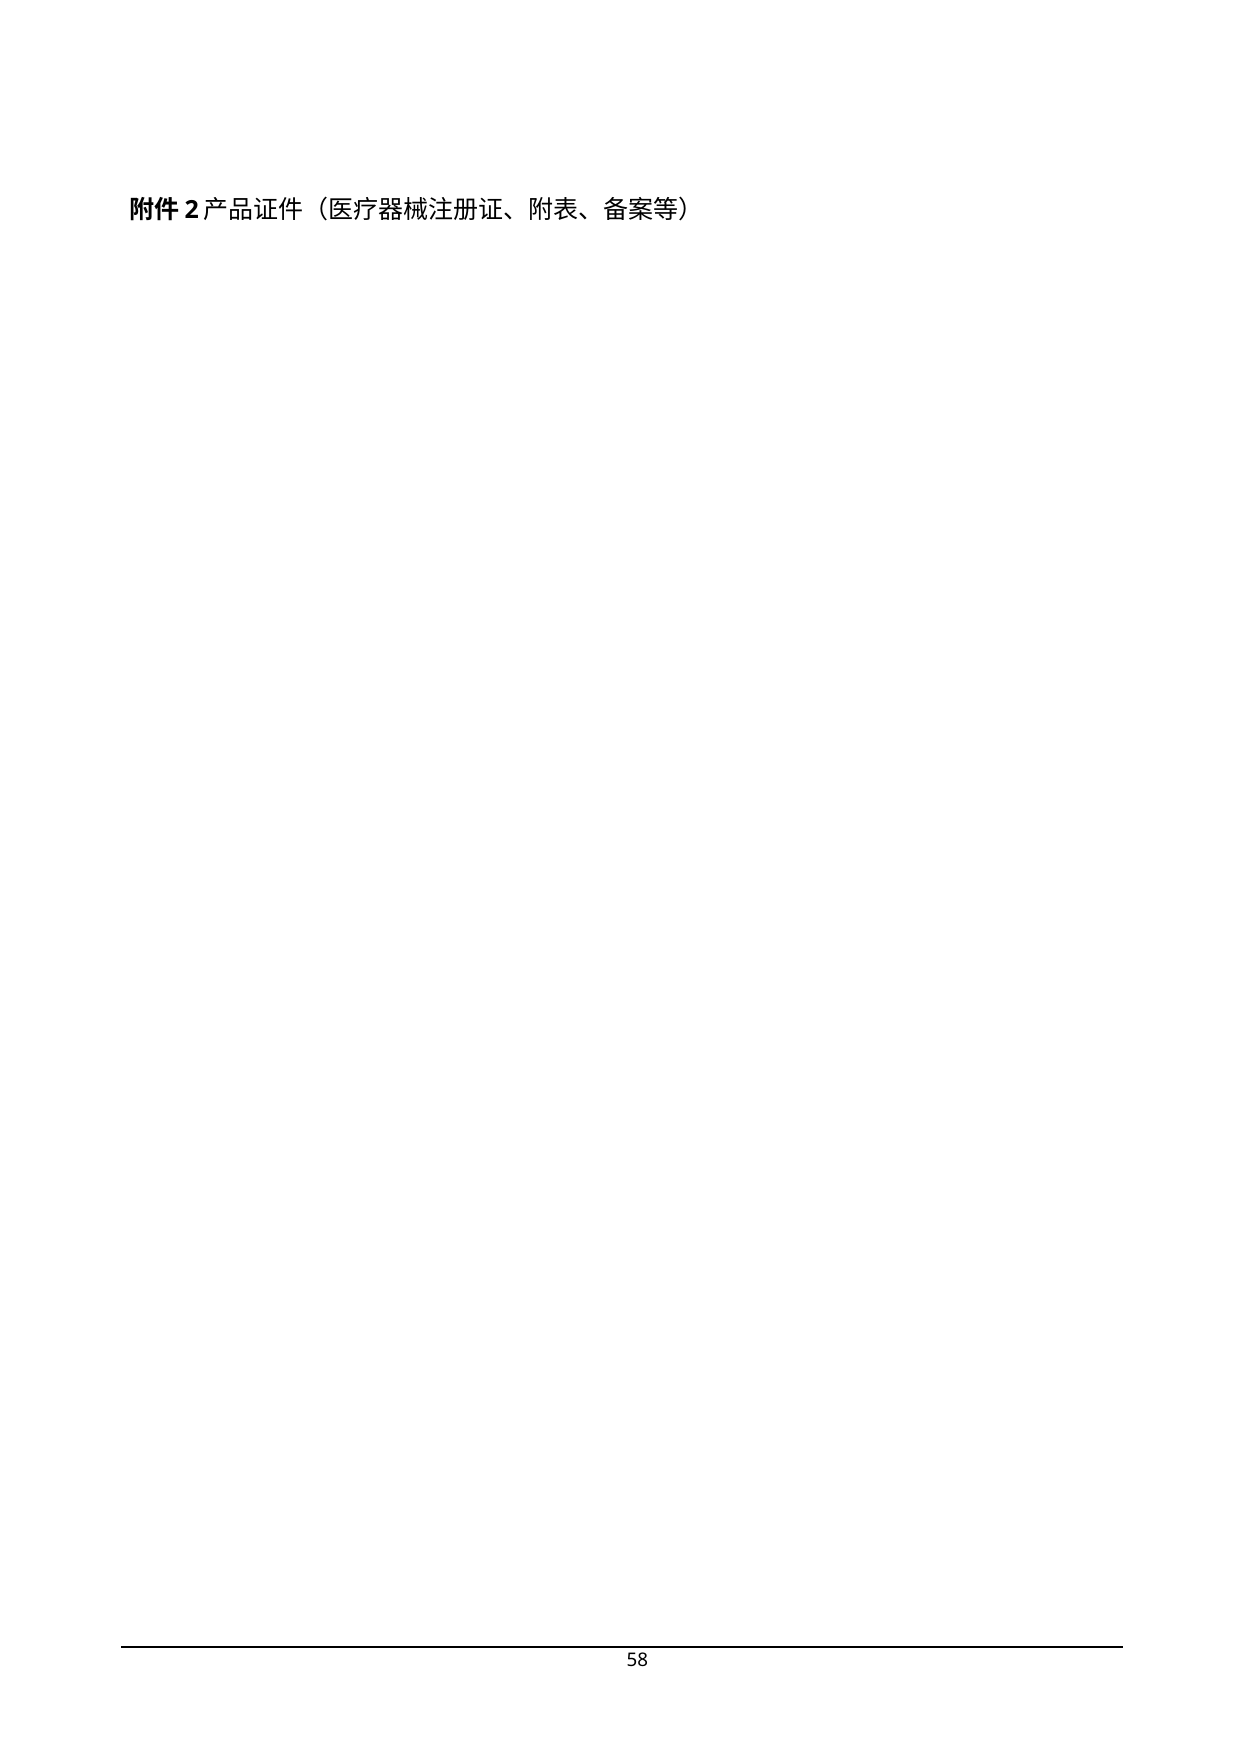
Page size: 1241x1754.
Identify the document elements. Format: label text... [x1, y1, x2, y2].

text 附件2产品证件（医疗器械注册证、附表、备案等） [129, 187, 1114, 227]
